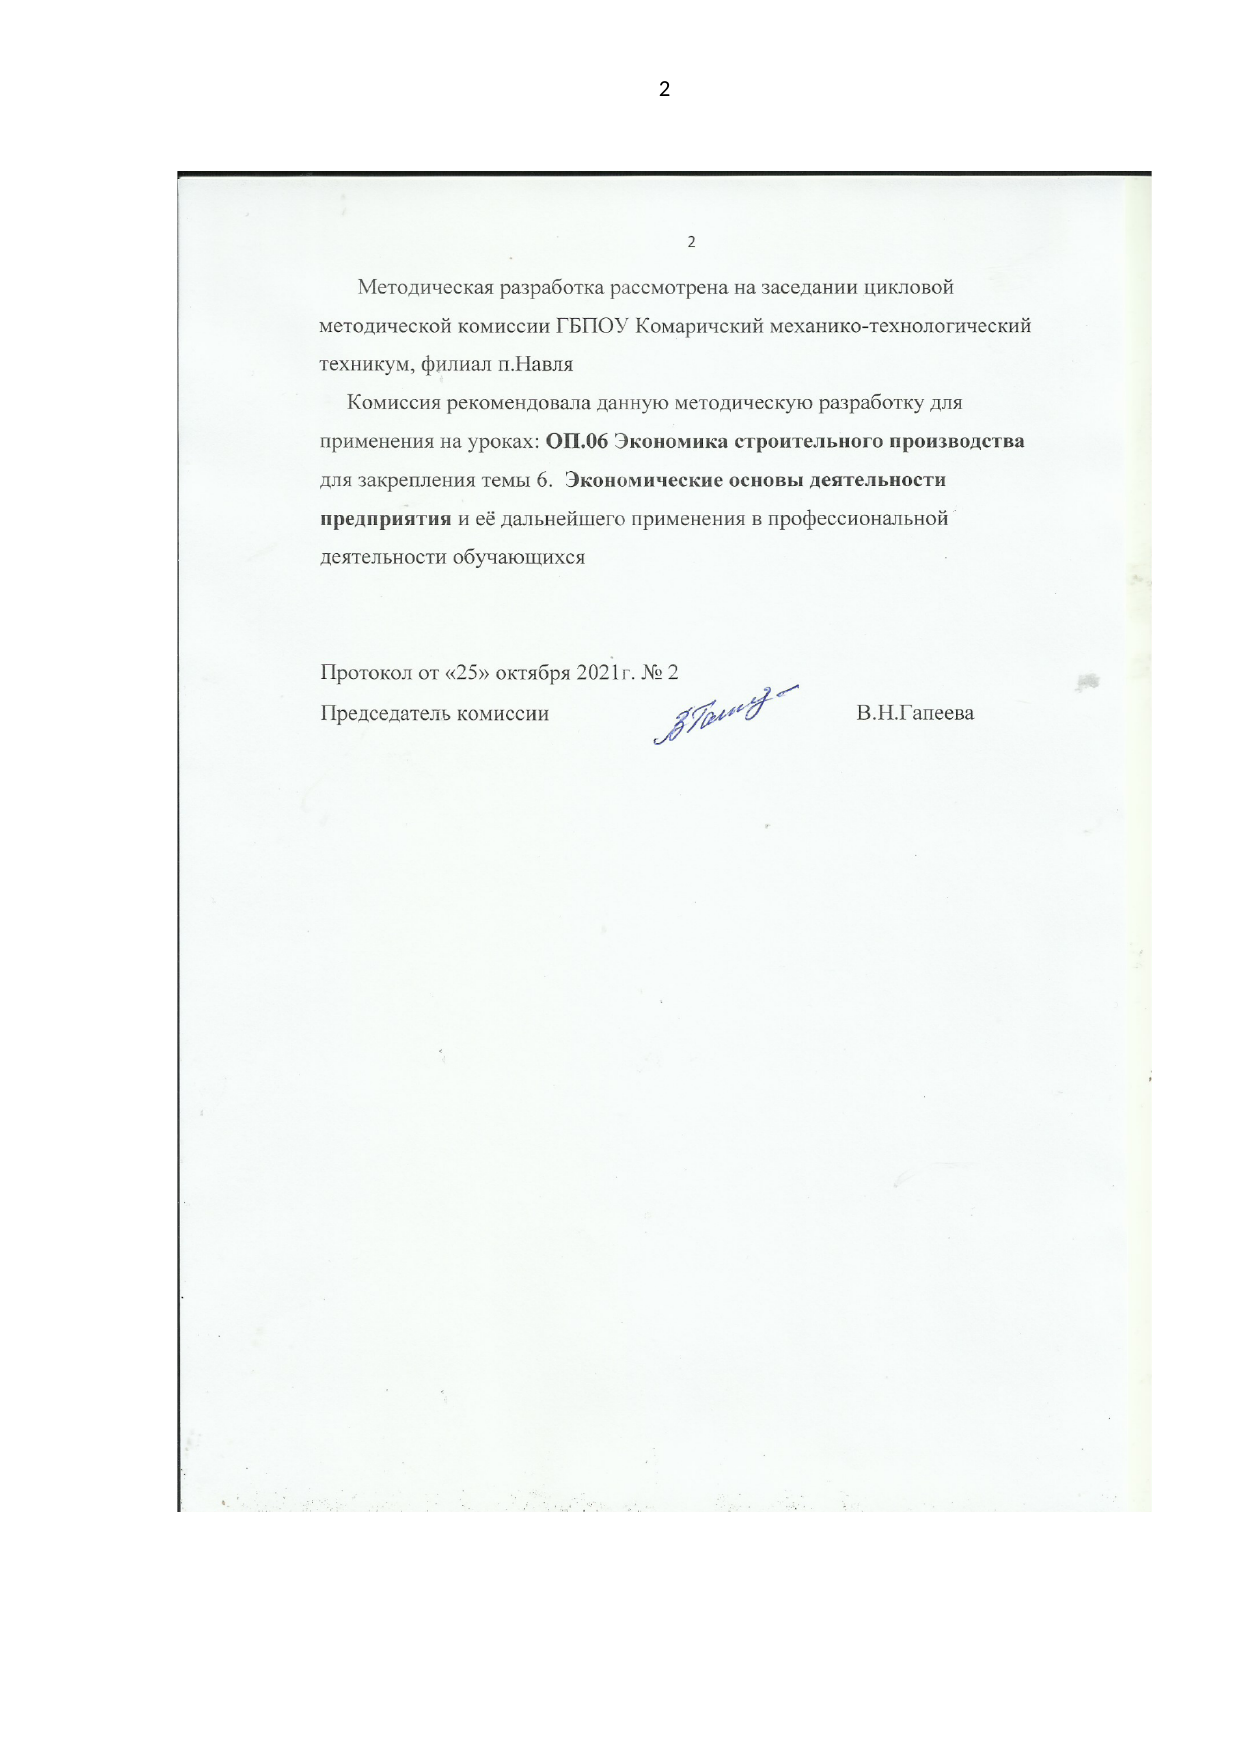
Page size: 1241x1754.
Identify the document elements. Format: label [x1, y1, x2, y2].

picture [177, 171, 1152, 1512]
